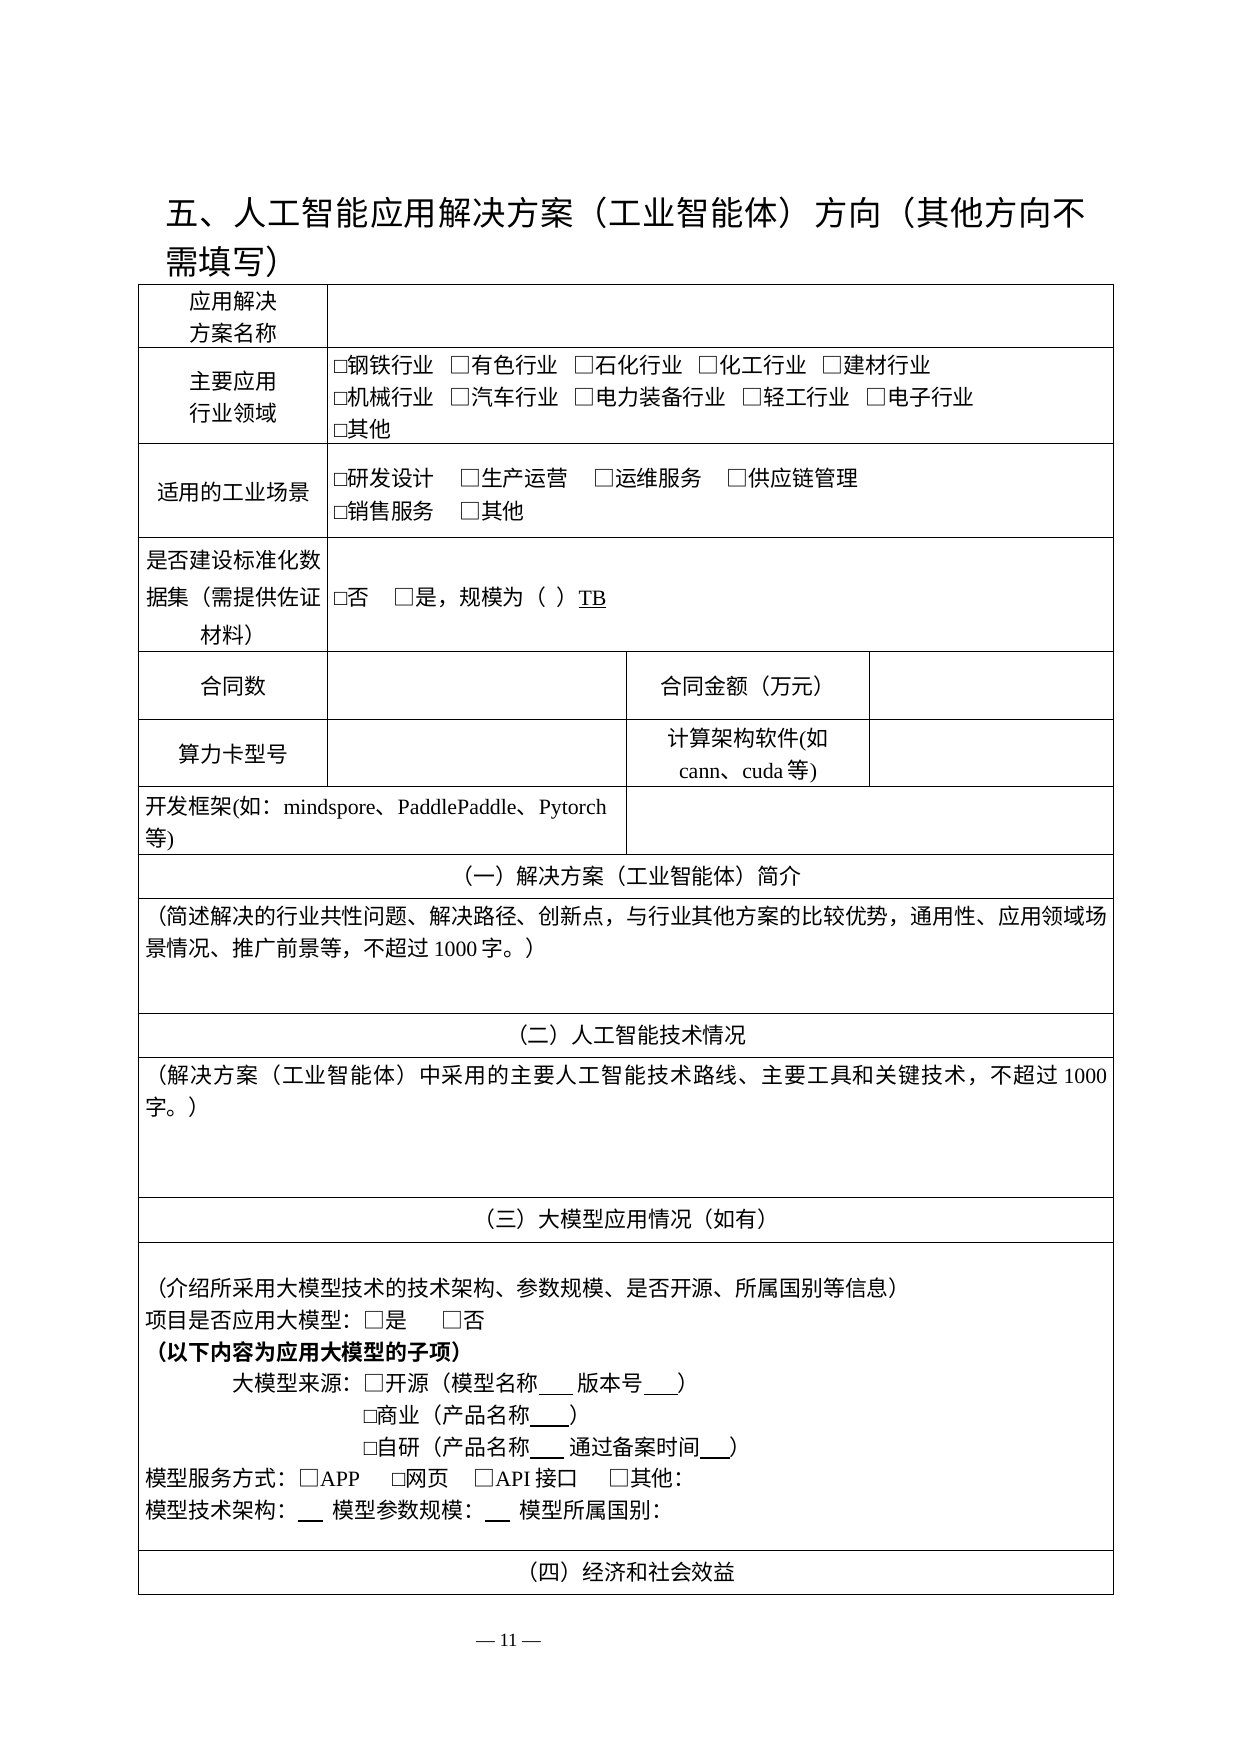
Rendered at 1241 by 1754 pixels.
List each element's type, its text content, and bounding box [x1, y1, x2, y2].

table_cell （解决方案（工业智能体）中采用的主要人工智能技术路线、主要工具和关键技术，不超过1000字。） [139, 1058, 1113, 1197]
table_cell （介绍所采用大模型技术的技术架构、参数规模、是否开源、所属国别等信息） 项目是否应用大模型：□是 □否 （以下内容为应用大模型的子项） 大模型来源：□开源（模型名称 版本号 ） □商业（产品名称 ） □自研（产品名称 通过备案时间 ） 模型服务方式：□APP □网页 □API接口 □其他： 模型技术架构： 模型参数规模： 模型所属国别： [139, 1243, 1113, 1550]
table_cell 主要应用 行业领域 [139, 348, 327, 443]
table_cell [870, 720, 1113, 786]
table_cell □钢铁行业 □有色行业 □石化行业 □化工行业 □建材行业 □机械行业 □汽车行业 □电力装备行业 □轻工行业 □电子行业 □其他 [328, 348, 1113, 443]
table_cell 算力卡型号 [139, 720, 327, 786]
table_cell [328, 720, 626, 786]
table_cell （四）经济和社会效益 [139, 1551, 1113, 1594]
table_header 应用解决 方案名称 [139, 285, 327, 347]
table_cell （三）大模型应用情况（如有） [139, 1198, 1113, 1242]
table_cell 是否建设标准化数据集（需提供佐证材料） [139, 538, 327, 651]
table_cell （一）解决方案（工业智能体）简介 [139, 855, 1113, 898]
table_cell 开发框架(如：mindspore、PaddlePaddle、Pytorch等) [139, 787, 626, 854]
table_cell （简述解决的行业共性问题、解决路径、创新点，与行业其他方案的比较优势，通用性、应用领域场景情况、推广前景等，不超过1000字。） [139, 899, 1113, 1013]
table_cell [627, 787, 1113, 854]
table_cell 适用的工业场景 [139, 444, 327, 537]
text 五、人工智能应用解决方案（工业智能体）方向（其他方向不需填写） [165, 187, 1087, 284]
table_header [328, 285, 1113, 347]
table_cell 合同数 [139, 652, 327, 718]
table_cell □研发设计 □生产运营 □运维服务 □供应链管理 □销售服务 □其他 [328, 444, 1113, 537]
table_cell 合同金额（万元） [627, 652, 869, 718]
table_cell [870, 652, 1113, 718]
table_cell □否 □是，规模为（ ）TB [328, 538, 1113, 651]
table_cell （二）人工智能技术情况 [139, 1014, 1113, 1057]
table_cell [328, 652, 626, 718]
table_cell 计算架构软件(如cann、cuda等) [627, 720, 869, 786]
